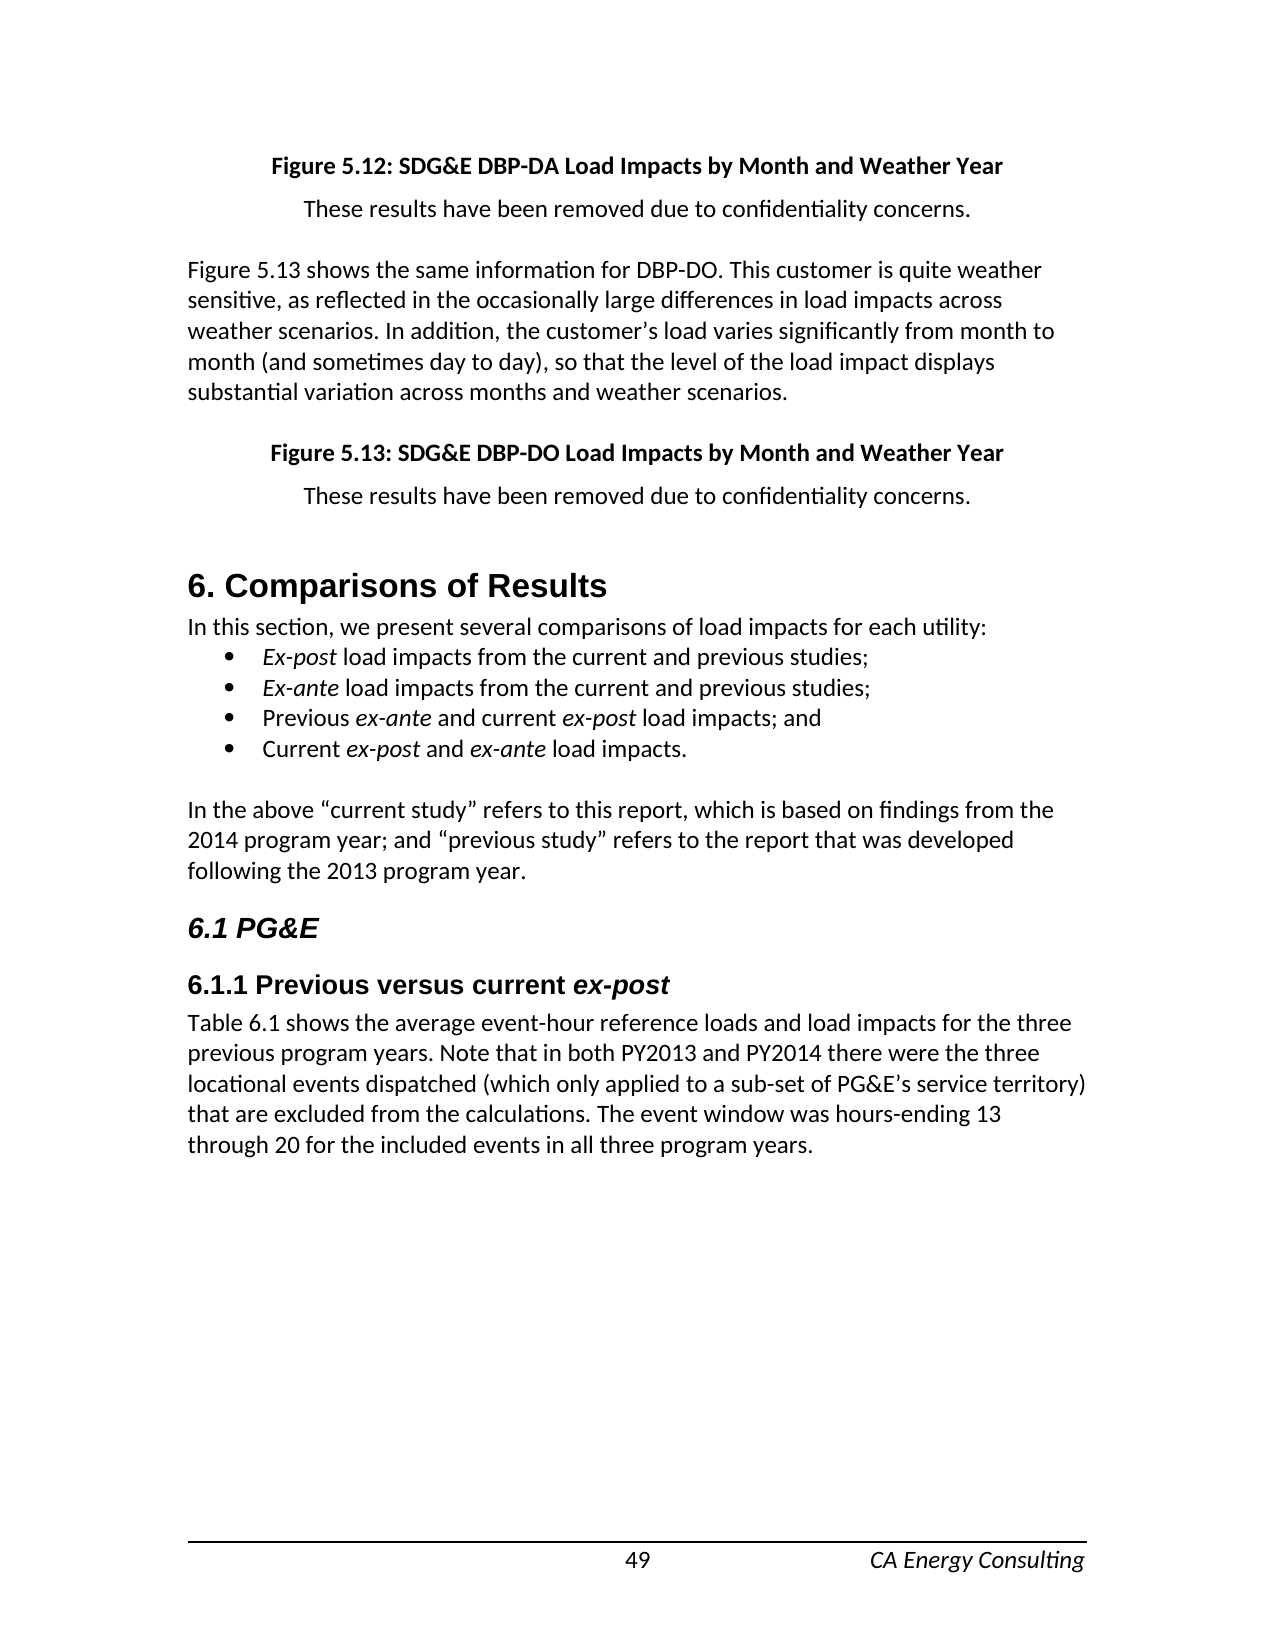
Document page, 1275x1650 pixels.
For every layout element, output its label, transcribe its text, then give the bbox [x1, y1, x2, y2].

text Table 6.1 shows the average event-hour reference loads and load impacts for the three previous program years. Note that in both PY2013 and PY2014 there were the three locational events dispatched (which only applied to a sub-set of PG&E’s service territory) that are excluded from the calculations. The event window was hours-ending 13 through 20 for the included events in all three program years. [187, 1007, 1087, 1159]
text Figure 5.13: SDG&E DBP-DO Load Impacts by Month and Weather Year [187, 437, 1087, 468]
list Previous ex-ante and current ex-post load impacts; and [225, 702, 1087, 733]
list Ex-ante load impacts from the current and previous studies; [225, 672, 1087, 702]
list Current ex-post and ex-ante load impacts. [225, 733, 1087, 763]
subtitle 6. Comparisons of Results [187, 566, 1087, 605]
text Figure 5.12: SDG&E DBP-DA Load Impacts by Month and Weather Year [187, 150, 1087, 181]
text In the above “current study” refers to this report, which is based on findings from the 2014 program year; and “previous study” refers to the report that was developed following the 2013 program year. [187, 794, 1087, 886]
text In this section, we present several comparisons of load impacts for each utility: [187, 611, 1087, 641]
list Ex-post load impacts from the current and previous studies; [225, 641, 1087, 672]
text These results have been removed due to confidentiality concerns. [187, 480, 1087, 511]
text Figure 5.13 shows the same information for DBP-DO. This customer is quite weather sensitive, as reflected in the occasionally large differences in load impacts across weather scenarios. In addition, the customer’s load varies significantly from month to month (and sometimes day to day), so that the level of the load impact displays substantial variation across months and weather scenarios. [187, 254, 1087, 407]
subtitle 6.1 PG&E [187, 911, 1087, 944]
text These results have been removed due to confidentiality concerns. [187, 193, 1087, 223]
subtitle 6.1.1 Previous versus current ex-post [187, 969, 1087, 1000]
